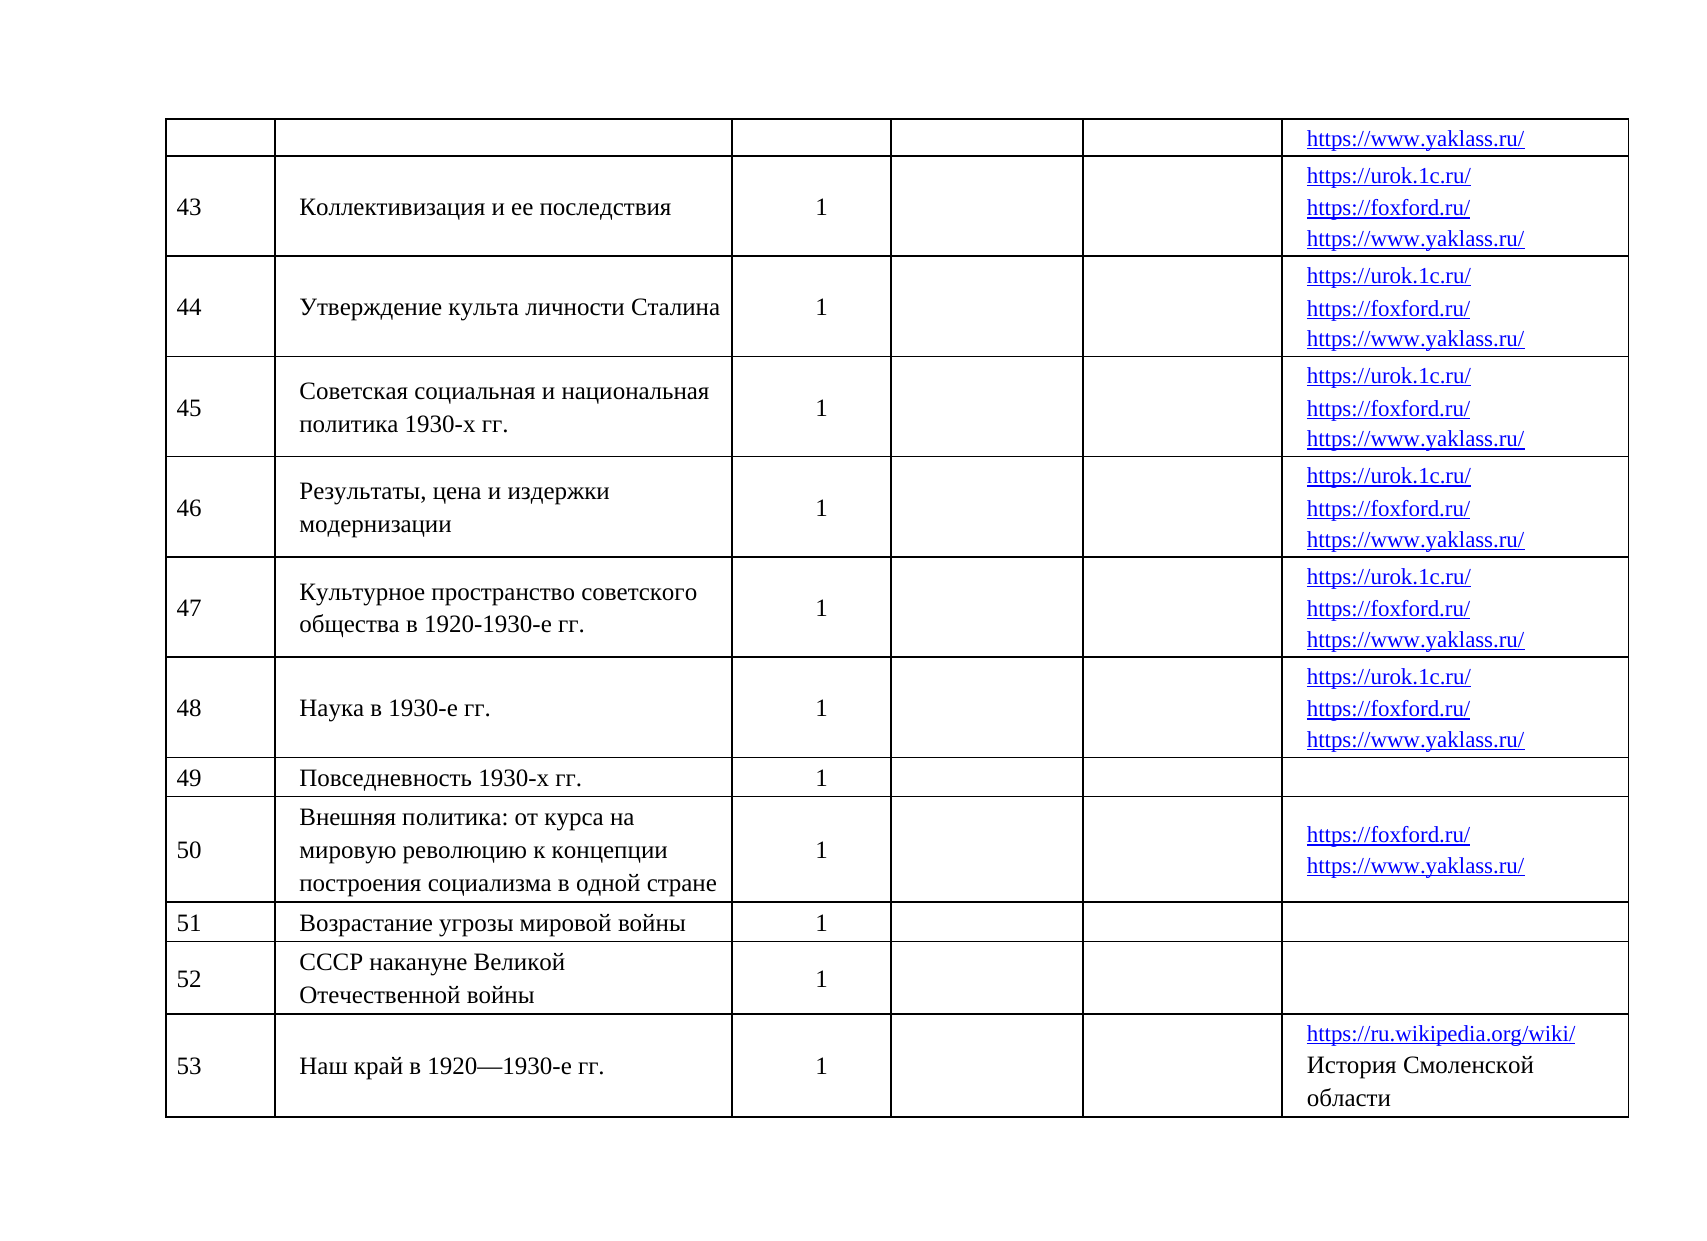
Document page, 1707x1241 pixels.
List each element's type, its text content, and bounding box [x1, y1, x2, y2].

table_cell [1084, 1015, 1281, 1116]
table_cell 43 [167, 157, 274, 255]
table_cell https://urok.1c.ru/ https://foxford.ru/ https://www.yaklass.ru/ [1283, 558, 1628, 656]
table_cell [892, 658, 1082, 756]
table_cell 50 [167, 797, 274, 901]
table_cell [892, 120, 1082, 155]
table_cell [1283, 120, 1628, 155]
table_cell Советская социальная и национальная политика 1930-х гг. [276, 357, 731, 456]
table_cell [1084, 797, 1281, 901]
table_cell [892, 942, 1082, 1013]
table_cell [892, 257, 1082, 356]
table_cell https://ru.wikipedia.org/wiki/ История Смоленской области [1283, 1015, 1628, 1116]
table_cell 1 [733, 120, 890, 155]
table_cell [892, 157, 1082, 255]
table_cell 1 [733, 257, 890, 356]
table_cell [892, 1015, 1082, 1116]
table_cell [1283, 758, 1628, 796]
table_cell [1084, 257, 1281, 356]
table_cell [892, 558, 1082, 656]
table_cell [1084, 157, 1281, 255]
table_cell [892, 797, 1082, 901]
table_cell [1084, 942, 1281, 1013]
table_cell Повседневность 1930-х гг. [276, 758, 731, 796]
table_cell 51 [167, 903, 274, 941]
table_cell Культурное пространство советского общества в 1920-1930-е гг. [276, 558, 731, 656]
table_cell 1 [733, 942, 890, 1013]
table_cell 1 [733, 558, 890, 656]
table_cell [1084, 658, 1281, 756]
table_cell 52 [167, 942, 274, 1013]
table_cell 47 [167, 558, 274, 656]
table_cell СССР накануне Великой Отечественной войны [276, 942, 731, 1013]
table_cell Наука в 1930-е гг. [276, 658, 731, 756]
table_cell [1084, 357, 1281, 456]
table_cell [1084, 758, 1281, 796]
table_cell 49 [167, 758, 274, 796]
table_cell Возрастание угрозы мировой войны [276, 903, 731, 941]
table_cell [1283, 942, 1628, 1013]
table_cell 48 [167, 658, 274, 756]
table_cell 1 [733, 157, 890, 255]
table_cell 53 [167, 1015, 274, 1116]
table_cell [892, 357, 1082, 456]
table_cell [892, 758, 1082, 796]
table_cell https://urok.1c.ru/ https://foxford.ru/ https://www.yaklass.ru/ [1283, 257, 1628, 356]
table_cell 44 [167, 257, 274, 356]
table_cell 1 [733, 903, 890, 941]
table_cell 1 [733, 797, 890, 901]
table_cell Результаты, цена и издержки модернизации [276, 457, 731, 556]
table_cell [1084, 558, 1281, 656]
table_cell https://urok.1c.ru/ https://foxford.ru/ https://www.yaklass.ru/ [1283, 658, 1628, 756]
table_cell [892, 903, 1082, 941]
table_cell 1 [733, 1015, 890, 1116]
table_cell https://urok.1c.ru/ https://foxford.ru/ https://www.yaklass.ru/ [1283, 457, 1628, 556]
table_cell 1 [733, 457, 890, 556]
table_cell Внешняя политика: от курса на мировую революцию к концепции построения социализма в одной стране [276, 797, 731, 901]
table_cell Утверждение культа личности Сталина [276, 257, 731, 356]
table_cell Коллективизация и ее последствия [276, 157, 731, 255]
table_cell https://urok.1c.ru/ https://foxford.ru/ https://www.yaklass.ru/ [1283, 357, 1628, 456]
table_cell Наш край в 1920—1930-е гг. [276, 1015, 731, 1116]
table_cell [276, 120, 731, 155]
table_cell 46 [167, 457, 274, 556]
table_cell [1283, 903, 1628, 941]
table_cell 45 [167, 357, 274, 456]
table_cell 1 [733, 658, 890, 756]
table_cell [1084, 903, 1281, 941]
table_cell 42 [167, 120, 274, 155]
table_cell [892, 457, 1082, 556]
table_cell [1084, 120, 1281, 155]
table_cell [1084, 457, 1281, 556]
table_cell 1 [733, 357, 890, 456]
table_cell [1283, 157, 1628, 255]
table_cell https://foxford.ru/ https://www.yaklass.ru/ [1283, 797, 1628, 901]
table_cell 1 [733, 758, 890, 796]
